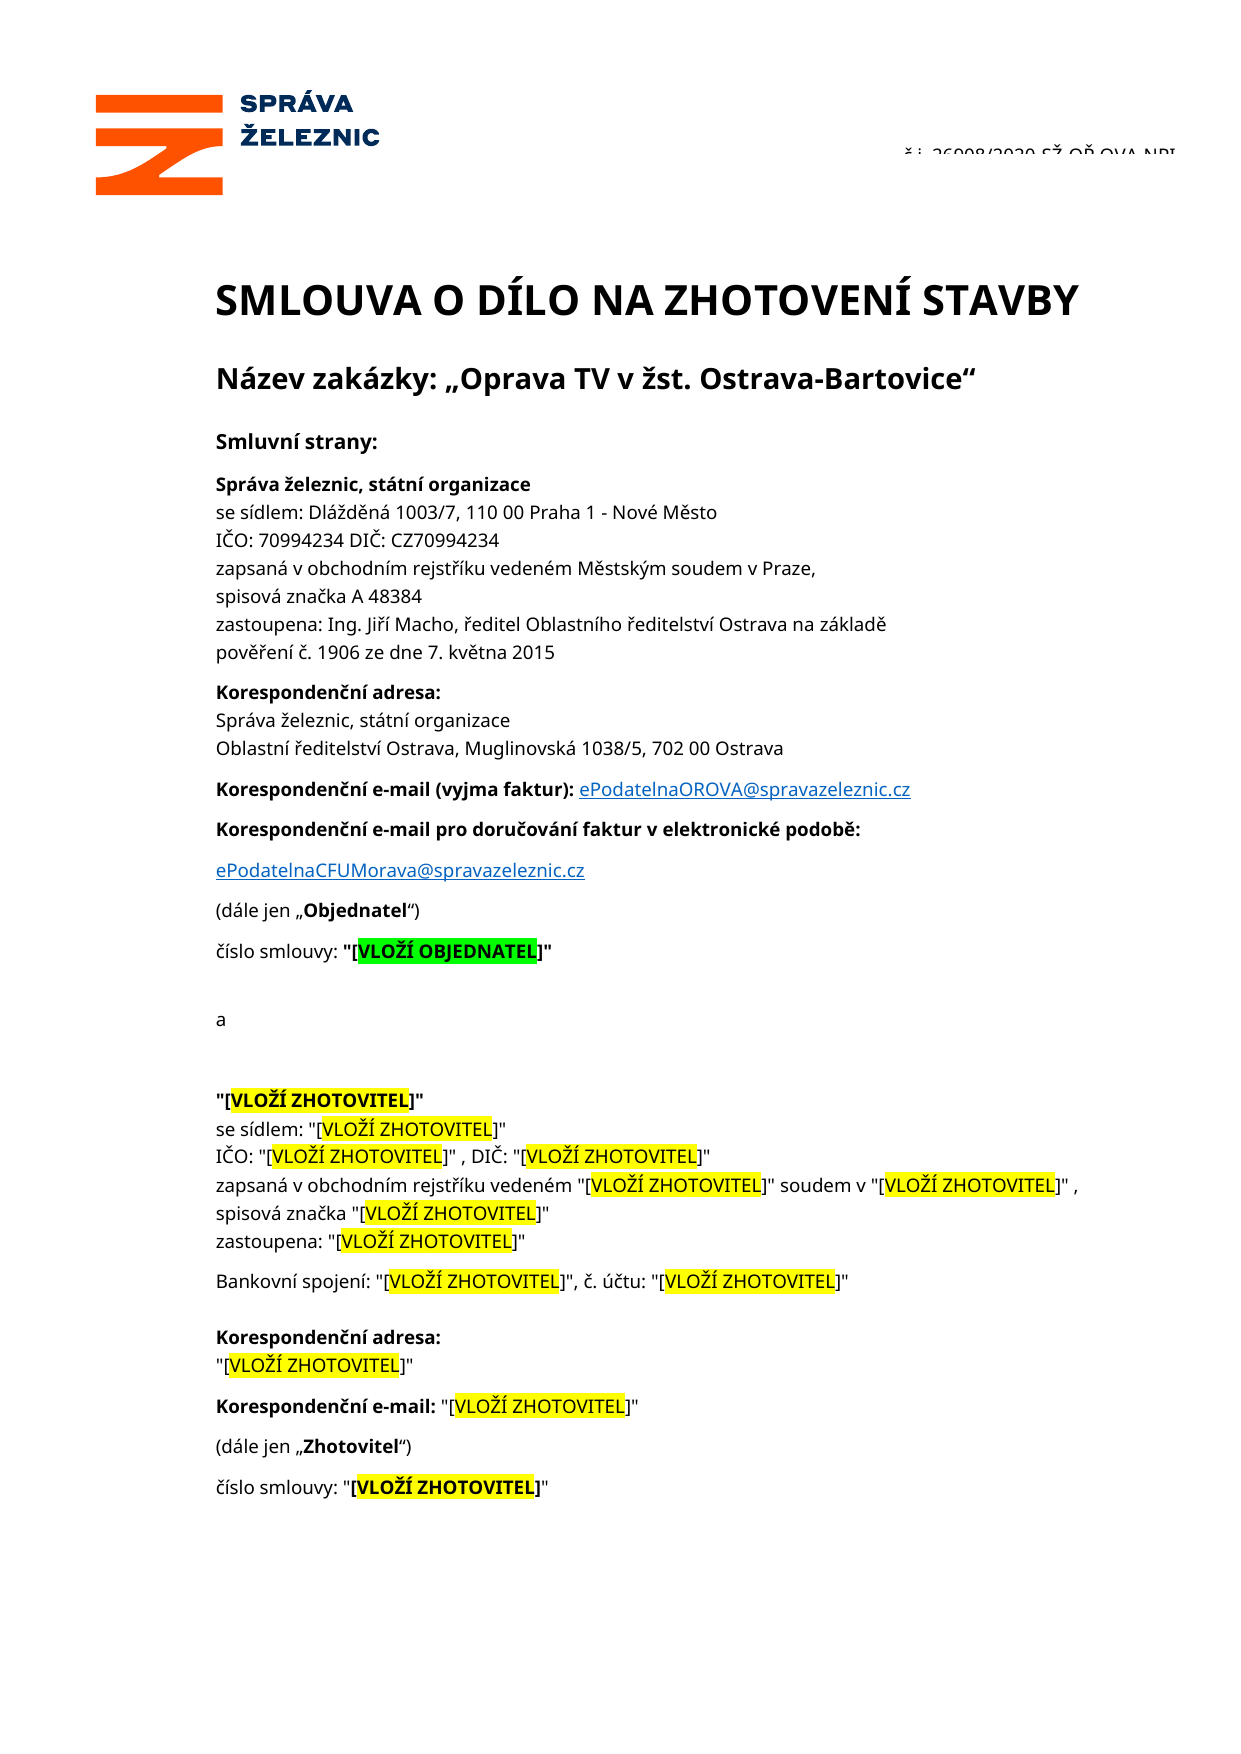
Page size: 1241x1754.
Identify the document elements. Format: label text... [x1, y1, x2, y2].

text číslo smlouvy: "[VLOŽÍ OBJEDNATEL]" [216, 938, 358, 964]
text se sídlem: "[VLOŽÍ ZHOTOVITEL]" [216, 1116, 322, 1141]
text Správa železnic, státní organizace [216, 471, 1093, 496]
text Správa železnic, státní organizace [216, 708, 1093, 733]
text Název zakázky: „Oprava TV v žst. Ostrava-Bartovice“ [216, 358, 1093, 398]
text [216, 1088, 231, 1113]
text spisová značka A 48384 [216, 583, 1093, 608]
text Oblastní ředitelství Ostrava, Muglinovská 1038/5, 702 00 Ostrava [216, 736, 1093, 761]
text Korespondenční e-mail (vyjma faktur): ePodatelnaOROVA@spravazeleznic.cz [216, 776, 1093, 802]
text Korespondenční e-mail: "[VLOŽÍ ZHOTOVITEL]" [216, 1393, 455, 1418]
text (dále jen „Objednatel“) [216, 898, 1093, 923]
text Korespondenční e-mail: "[VLOŽÍ ZHOTOVITEL]" [625, 1393, 1093, 1418]
text zapsaná v obchodním rejstříku vedeném Městským soudem v Praze, [216, 555, 1093, 581]
text zapsaná v obchodním rejstříku vedeném "[VLOŽÍ ZHOTOVITEL]" soudem v "[VLOŽÍ ZHOTOVITEL]" , [216, 1172, 591, 1197]
text SMLOUVA O DÍLO NA ZHOTOVENÍ STAVBY [216, 271, 1093, 328]
text číslo smlouvy: "[VLOŽÍ OBJEDNATEL]" [537, 938, 1093, 964]
text a [216, 1007, 1093, 1032]
text číslo smlouvy: "[VLOŽÍ ZHOTOVITEL]" [534, 1474, 1093, 1499]
text Bankovní spojení: "[VLOŽÍ ZHOTOVITEL]", č. účtu: "[VLOŽÍ ZHOTOVITEL]" [216, 1268, 1093, 1294]
text Korespondenční adresa: [216, 679, 1093, 705]
text spisová značka "[VLOŽÍ ZHOTOVITEL]" [216, 1200, 365, 1225]
text IČO: "[VLOŽÍ ZHOTOVITEL]" , DIČ: "[VLOŽÍ ZHOTOVITEL]" [697, 1144, 1093, 1169]
text "[VLOŽÍ ZHOTOVITEL]" [216, 1352, 1093, 1378]
text zastoupena: Ing. Jiří Macho, ředitel Oblastního ředitelství Ostrava na základě [216, 611, 1093, 637]
text (dále jen „Zhotovitel“) [216, 1433, 1093, 1459]
text Smluvní strany: [216, 427, 1093, 456]
text číslo smlouvy: "[VLOŽÍ ZHOTOVITEL]" [216, 1474, 357, 1499]
text ePodatelnaCFUMorava@spravazeleznic.cz [216, 857, 1093, 883]
text zastoupena: "[VLOŽÍ ZHOTOVITEL]" [216, 1228, 341, 1253]
text pověření č. 1906 ze dne 7. května 2015 [216, 639, 1093, 664]
text Korespondenční e-mail pro doručování faktur v elektronické podobě: [216, 817, 1093, 842]
text se sídlem: "[VLOŽÍ ZHOTOVITEL]" [492, 1116, 1093, 1141]
text IČO: 70994234 DIČ: CZ70994234 [216, 527, 1093, 552]
text zastoupena: "[VLOŽÍ ZHOTOVITEL]" [512, 1228, 1093, 1253]
text Korespondenční adresa: [216, 1324, 1093, 1350]
text spisová značka "[VLOŽÍ ZHOTOVITEL]" [536, 1200, 1093, 1225]
text "[VLOŽÍ ZHOTOVITEL]" [409, 1088, 1093, 1113]
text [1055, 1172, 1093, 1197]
text se sídlem: Dlážděná 1003/7, 110 00 Praha 1 - Nové Město [216, 499, 1093, 524]
